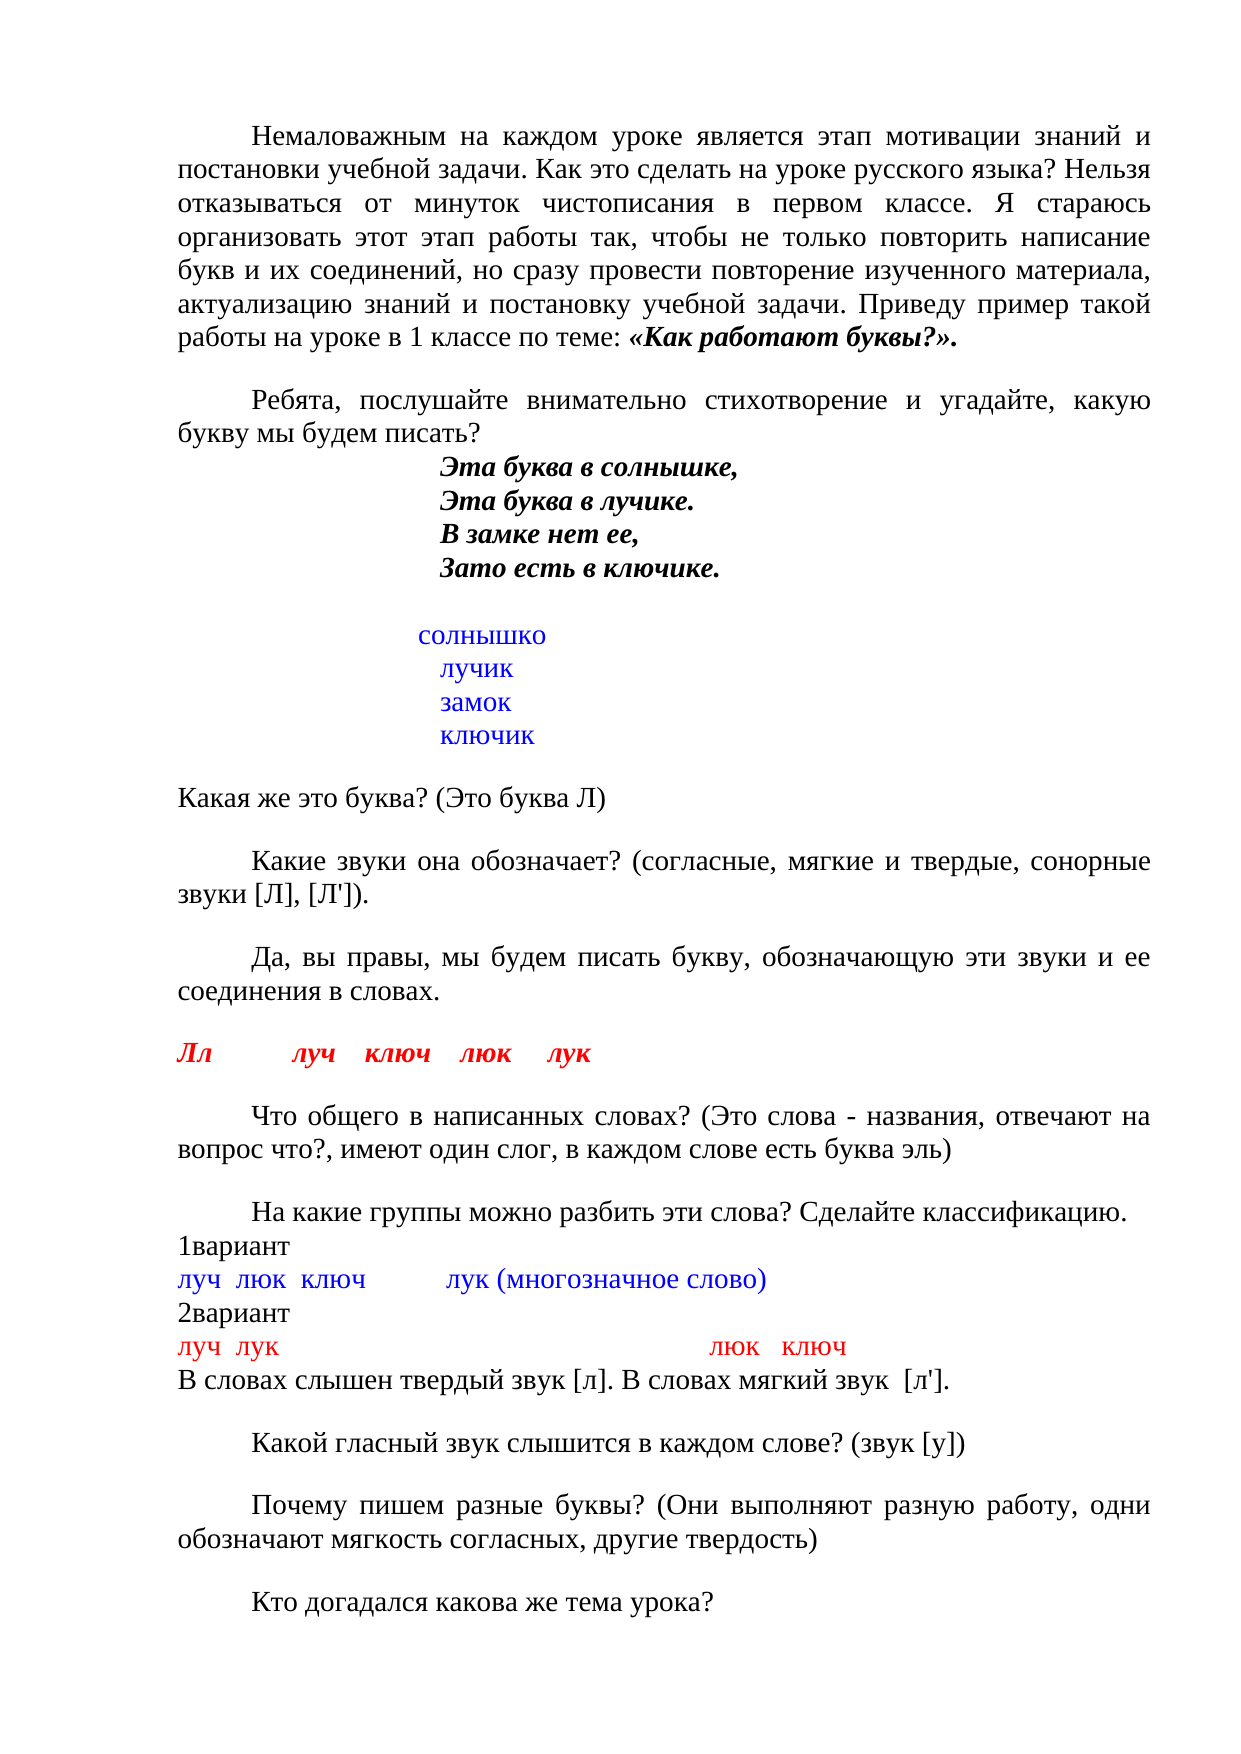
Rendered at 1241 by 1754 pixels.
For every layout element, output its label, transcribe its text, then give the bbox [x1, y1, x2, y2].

text солнышко [177, 617, 1152, 650]
text Зато есть в ключике. [177, 550, 1152, 583]
text лучик [177, 650, 1152, 684]
text Эта буква в лучике. [177, 483, 1152, 516]
text Что общего в написанных словах? (Это слова - названия, отвечают на вопрос что?, имеют один слог, в каждом слове есть буква эль) [177, 1098, 1152, 1165]
text В замке нет ее, [177, 516, 1152, 550]
text Какие звуки она обозначает? (согласные, мягкие и твердые, сонорные звуки [Л], [Л']). [177, 843, 1152, 910]
text луч люк ключ лук (многозначное слово) [177, 1261, 1152, 1295]
text 1вариант [177, 1228, 1152, 1261]
text На какие группы можно разбить эти слова? Сделайте классификацию. [177, 1194, 1152, 1228]
text 2вариант [177, 1295, 1152, 1328]
text Какой гласный звук слышится в каждом слове? (звук [у]) [177, 1425, 1152, 1458]
text замок [177, 684, 1152, 717]
text Какая же это буква? (Это буква Л) [177, 780, 1152, 814]
text луч лук люк ключ [177, 1328, 1152, 1362]
text Ребята, послушайте внимательно стихотворение и угадайте, какую букву мы будем писать? [177, 382, 1152, 449]
text Почему пишем разные буквы? (Они выполняют разную работу, одни обозначают мягкость согласных, другие твердость) [177, 1487, 1152, 1554]
text В словах слышен твердый звук [л]. В словах мягкий звук [л']. [177, 1362, 1152, 1396]
text Да, вы правы, мы будем писать букву, обозначающую эти звуки и ее соединения в словах. [177, 939, 1152, 1006]
text ключик [177, 717, 1152, 751]
text Немаловажным на каждом уроке является этап мотивации знаний и постановки учебной задачи. Как это сделать на уроке русского языка? Нельзя отказываться от минуток чистописания в первом классе. Я стараюсь организовать этот этап работы так, чтобы не только повторить написание букв и их соединений, но сразу провести повторение изученного материала, актуализацию знаний и постановку учебной задачи. Приведу пример такой работы на уроке в 1 классе по теме: «Как работают буквы?». [177, 118, 1152, 353]
text Кто догадался какова же тема урока? [177, 1584, 1152, 1617]
text Лл луч ключ люк лук [177, 1035, 1152, 1069]
text Эта буква в солнышке, [177, 449, 1152, 483]
